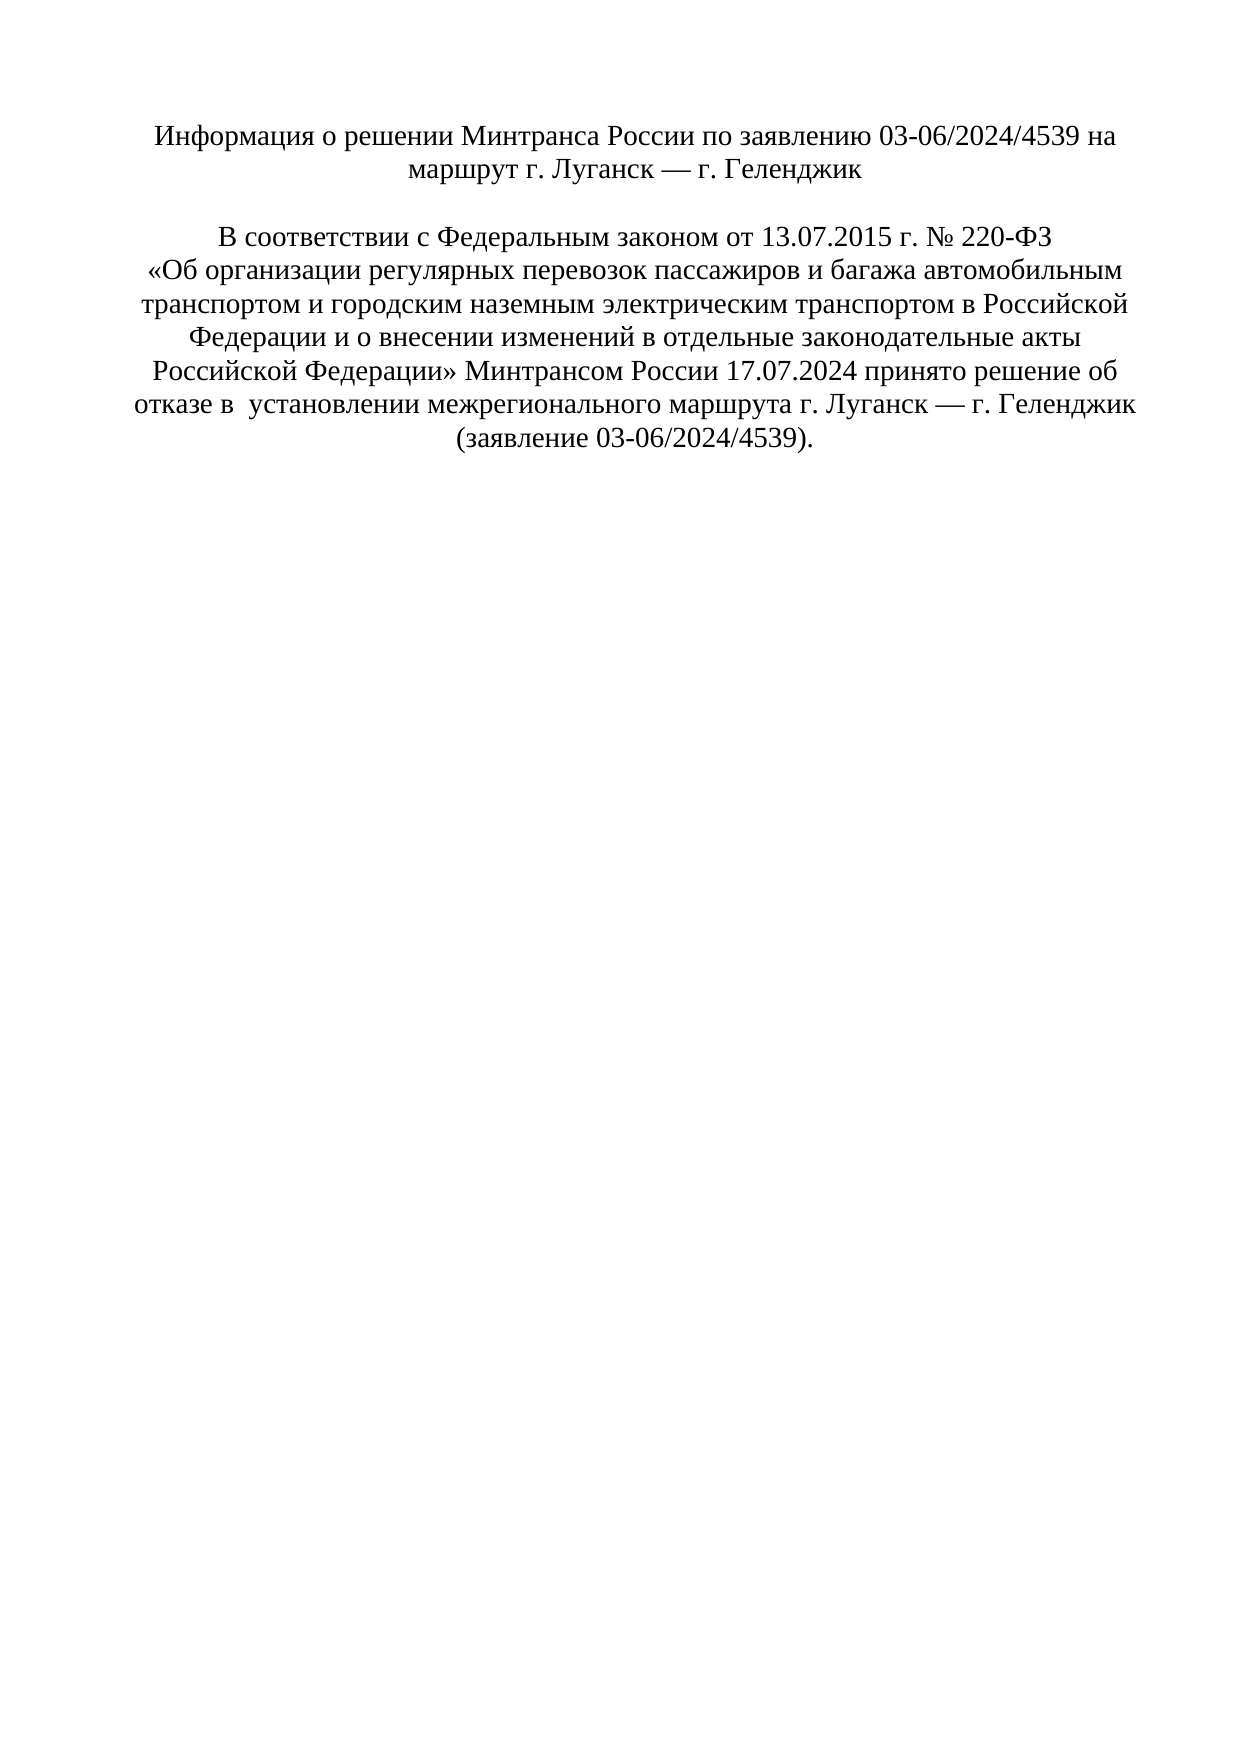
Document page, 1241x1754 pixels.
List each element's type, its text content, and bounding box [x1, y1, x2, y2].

text В соответствии с Федеральным законом от 13.07.2015 г. № 220-ФЗ «Об организации регулярных перевозок пассажиров и багажа автомобильным транспортом и городским наземным электрическим транспортом в Российской Федерации и о внесении изменений в отдельные законодательные акты Российской Федерации» Минтрансом России 17.07.2024 принято решение об отказе в установлении межрегионального маршрута г. Луганск — г. Геленджик (заявление 03-06/2024/4539). [118, 219, 1152, 453]
text Информация о решении Минтранса России по заявлению 03-06/2024/4539 на маршрут г. Луганск — г. Геленджик [118, 118, 1152, 185]
